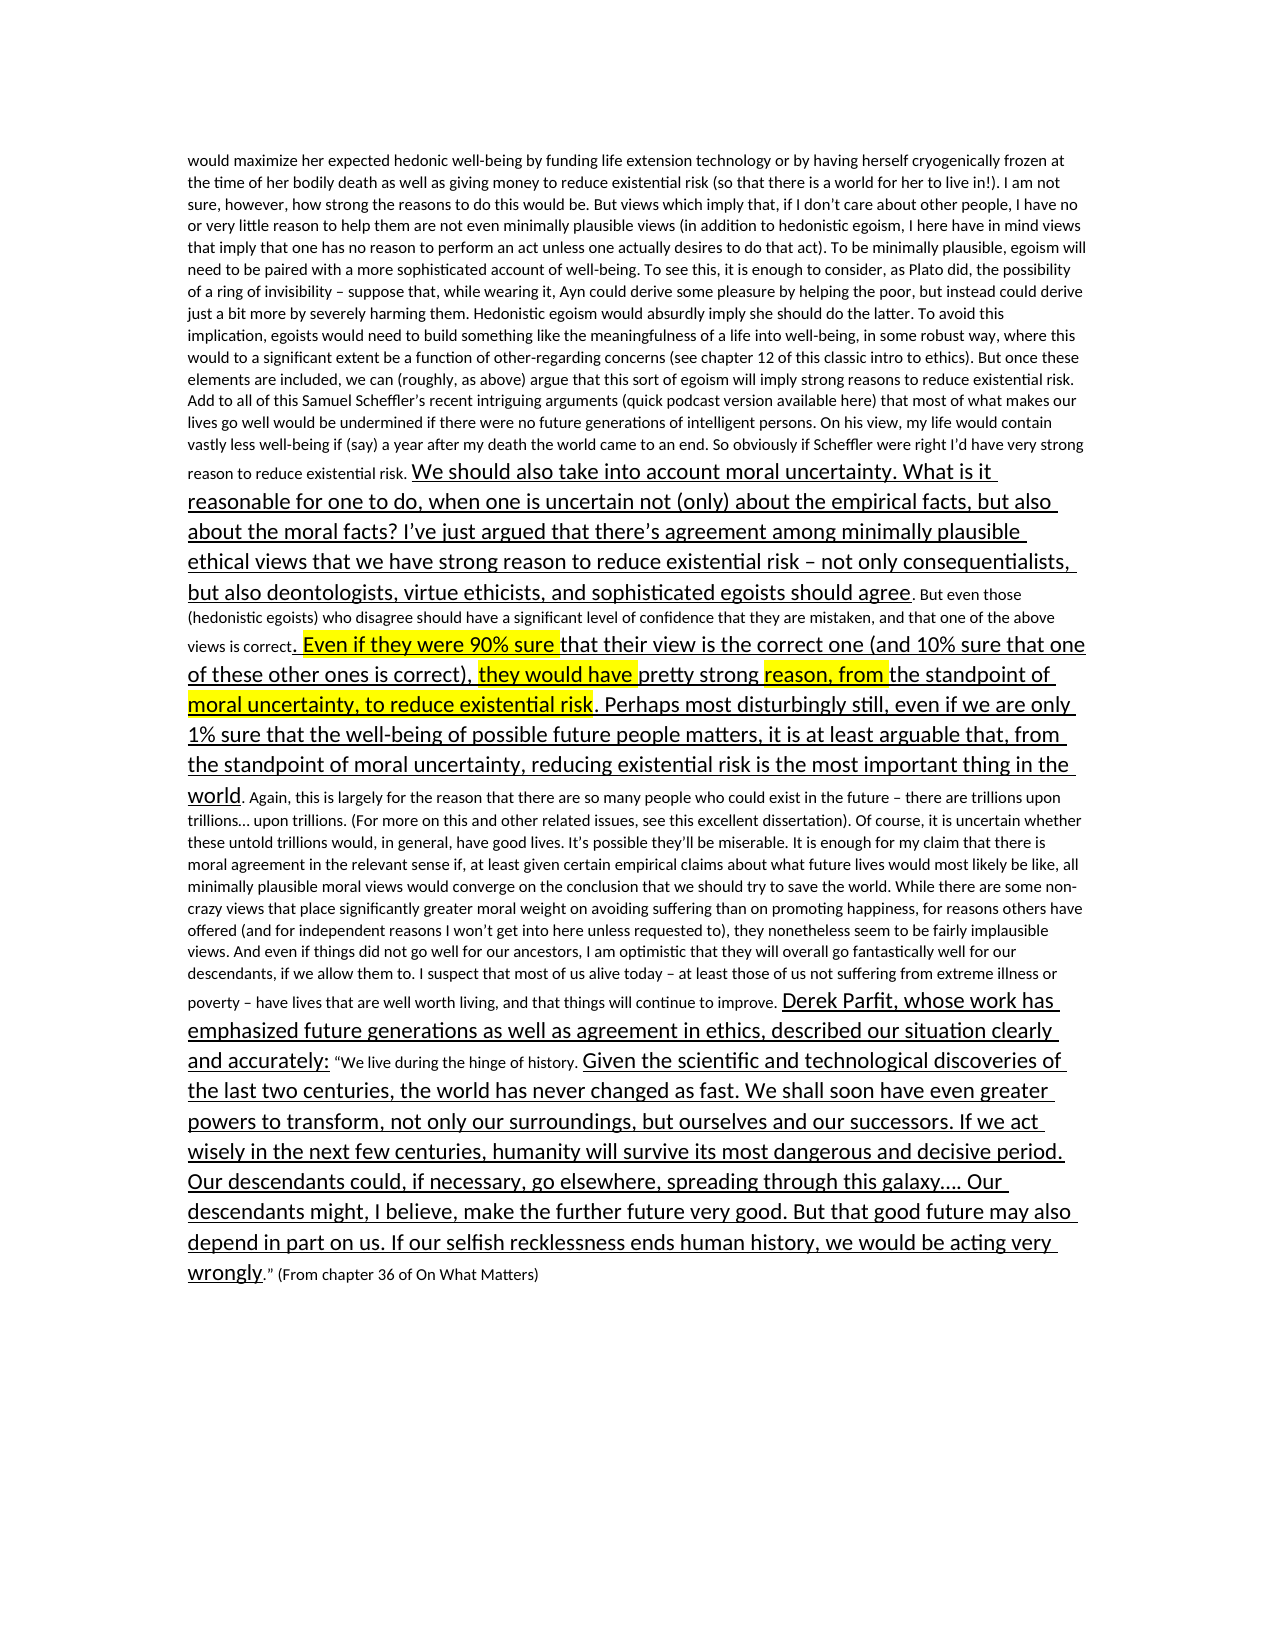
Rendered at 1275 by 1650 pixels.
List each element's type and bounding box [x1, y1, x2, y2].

text [187, 150, 1087, 1286]
